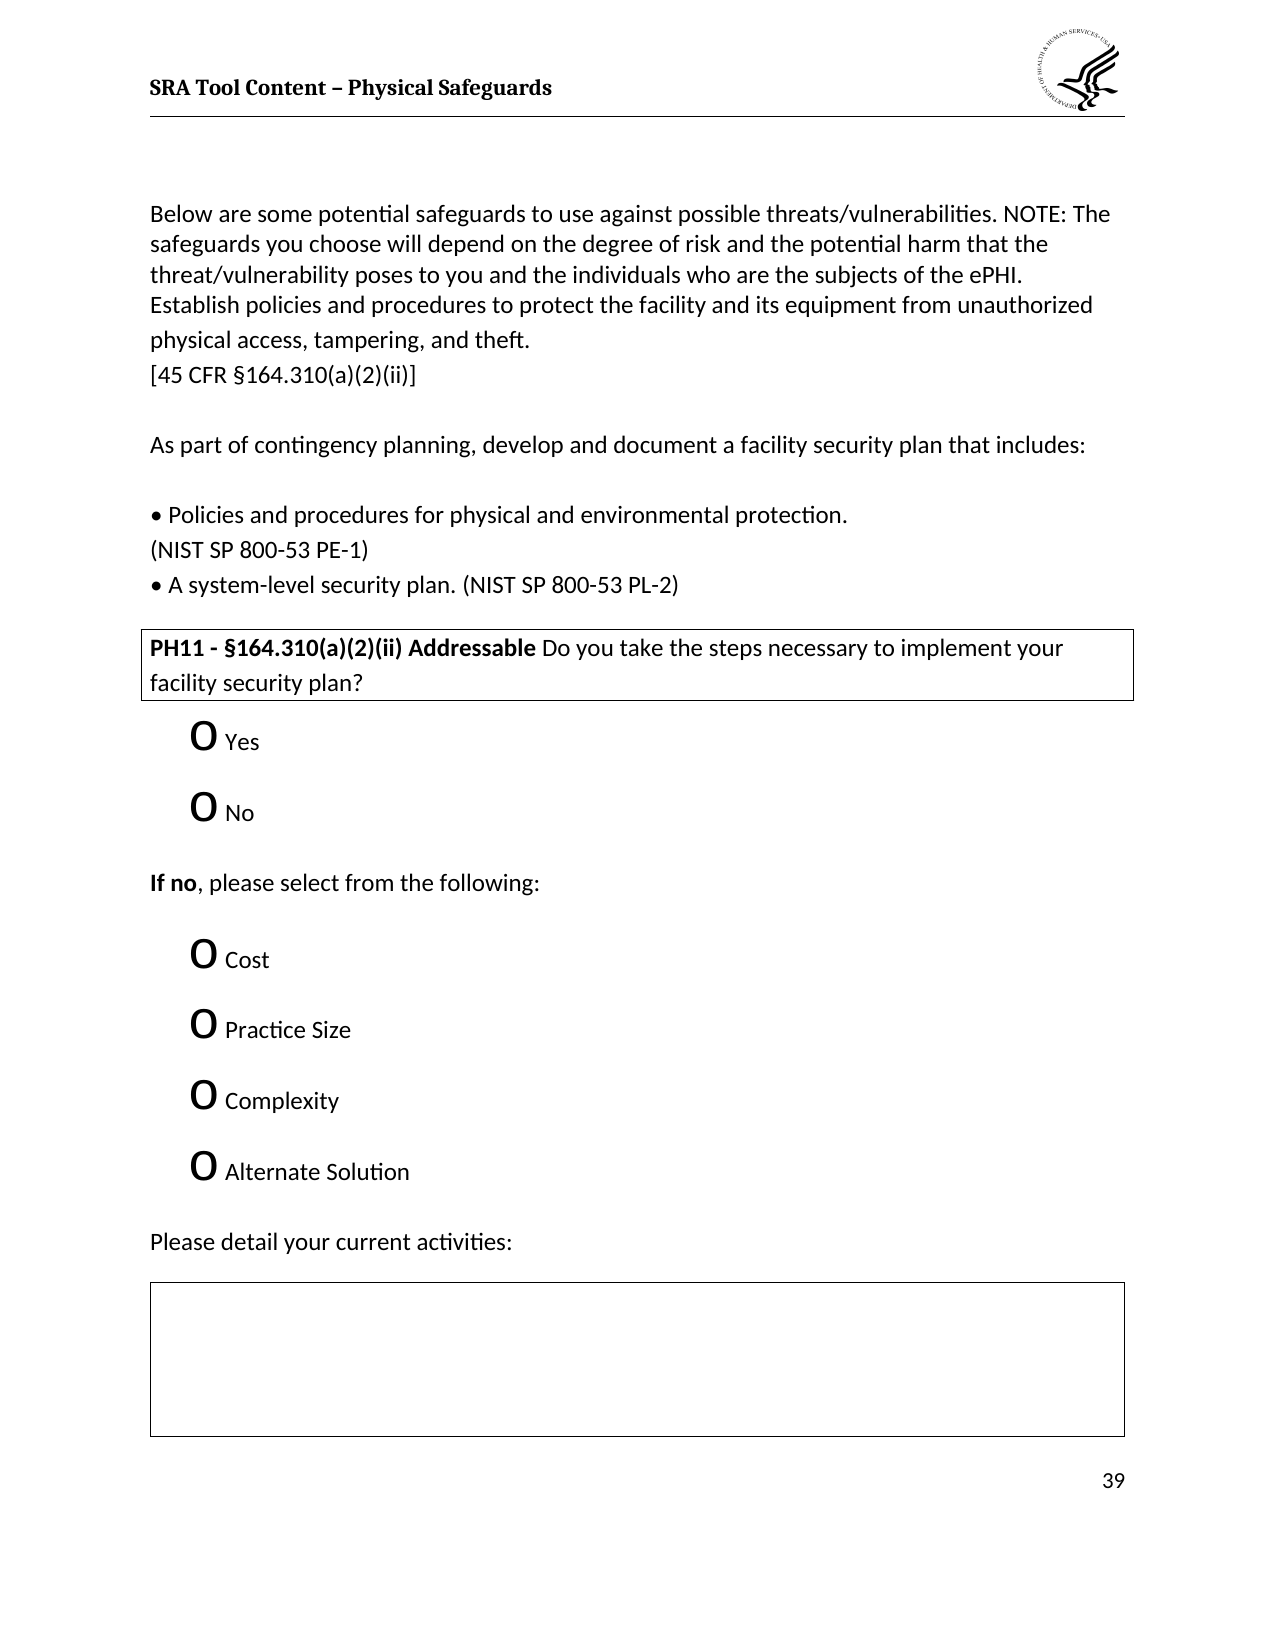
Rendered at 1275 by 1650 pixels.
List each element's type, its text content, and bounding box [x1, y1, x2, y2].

list Complexity [187, 1064, 1125, 1126]
list Cost [187, 923, 1125, 984]
picture [1037, 29, 1119, 111]
list No [187, 776, 1125, 837]
text If no, please select from the following: [150, 867, 1125, 898]
list Yes [187, 706, 1125, 767]
text Establish policies and procedures to protect the facility and its equipment from unauthorized physical access, tampering, and theft. [45 CFR §164.310(a)(2)(ii)] As part of contingency planning, develop and document a facility security plan that includes: • Policies and procedures for physical and environmental protection. (NIST SP 800-53 PE-1) • A system-level security plan. (NIST SP 800-53 PL-2) [150, 289, 1125, 600]
subtitle PH11 - §164.310(a)(2)(ii) Addressable Do you take the steps necessary to implement your facility security plan? [142, 630, 1133, 700]
table_header [151, 1283, 1124, 1436]
text Below are some potential safeguards to use against possible threats/vulnerabilities. NOTE: The safeguards you choose will depend on the degree of risk and the potential harm that the threat/vulnerability poses to you and the individuals who are the subjects of the ePHI. [150, 198, 1125, 289]
list Alternate Solution [187, 1135, 1125, 1196]
text Please detail your current activities: [150, 1226, 1125, 1257]
list Practice Size [187, 994, 1125, 1055]
